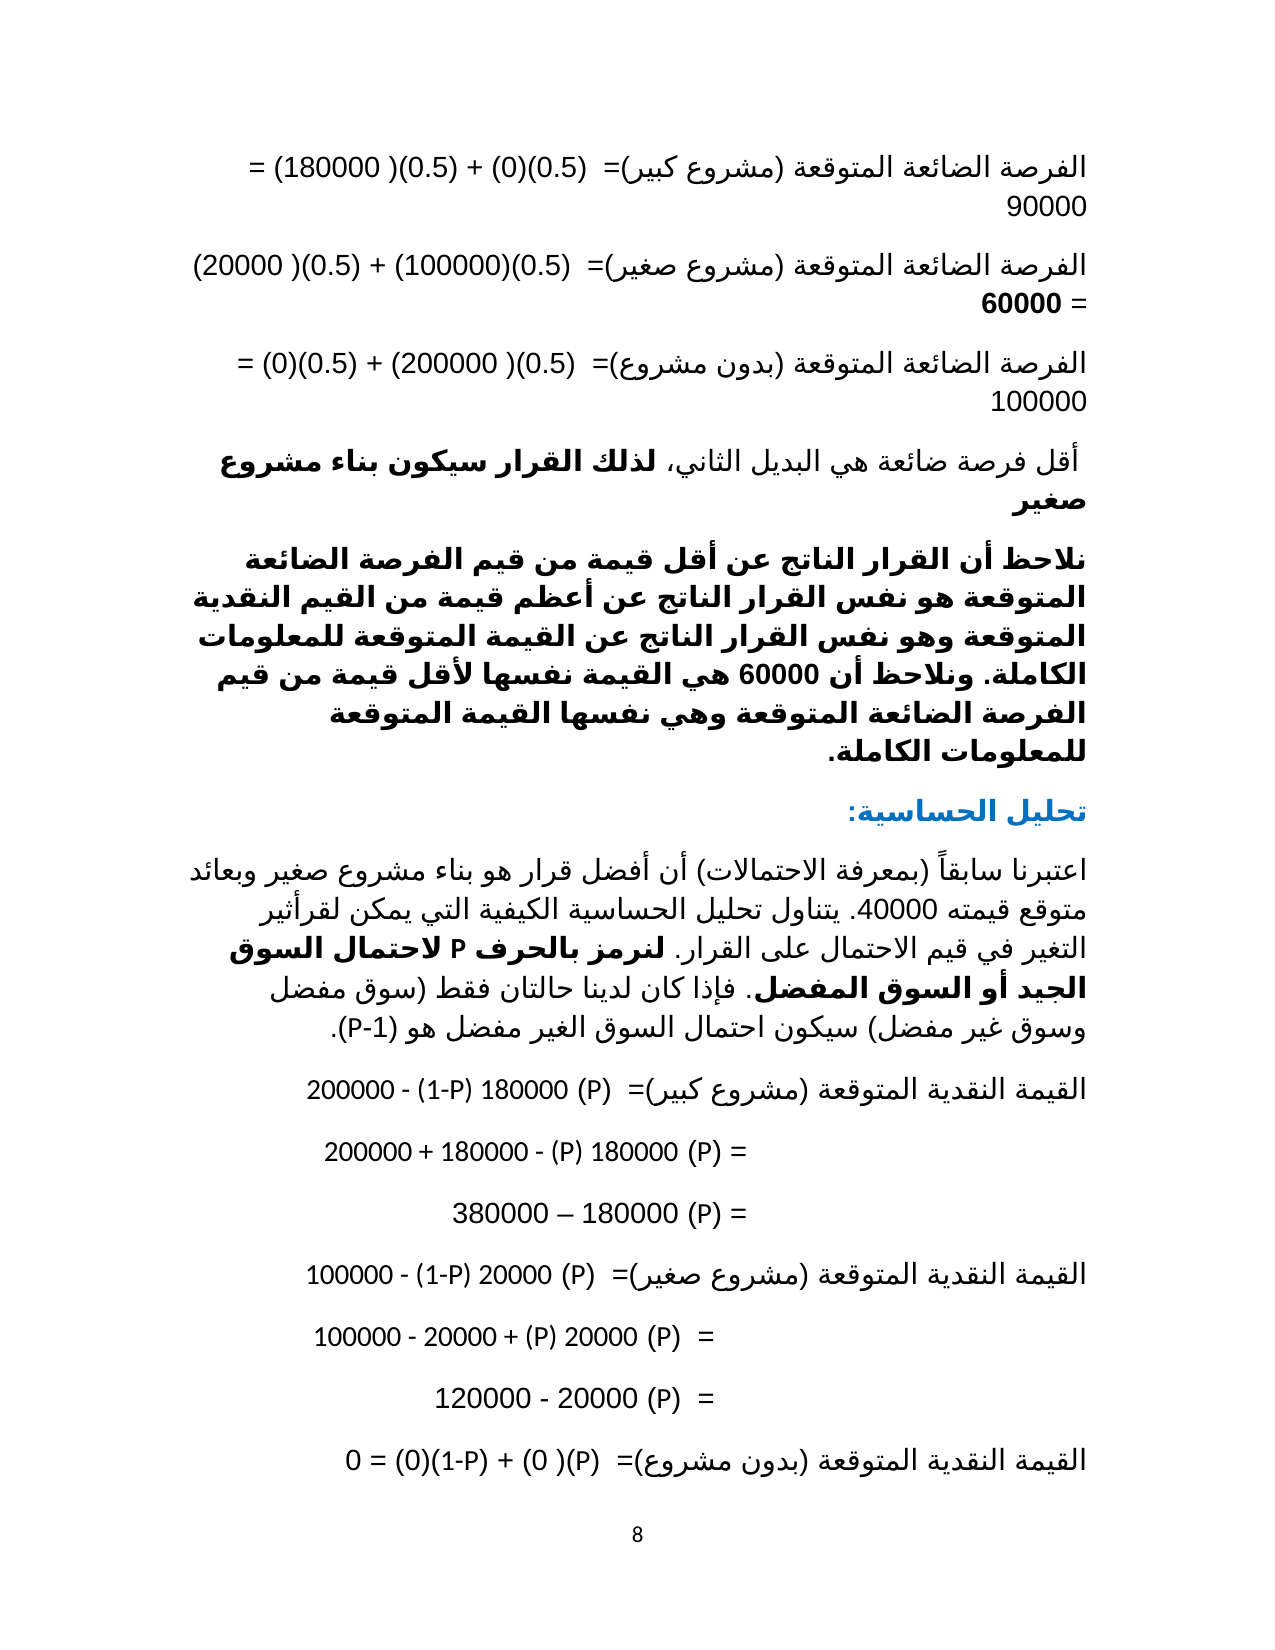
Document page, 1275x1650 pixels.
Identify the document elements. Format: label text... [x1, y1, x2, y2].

text = (P) 120000 - 20000 [187, 1380, 1087, 1416]
text تحليل الحساسية: [187, 794, 1087, 827]
text القيمة النقدية المتوقعة (مشروع صغير)= (P) 100000 - (1-P) 20000 [187, 1256, 1087, 1292]
text = (P) 200000 + 180000 - (P) 180000 [187, 1133, 1087, 1168]
text الفرصة الضائعة المتوقعة (مشروع صغير)= (0.5)(100000) + (0.5)( 20000) = 60000 [187, 248, 1087, 320]
text أقل فرصة ضائعة هي البديل الثاني، لذلك القرار سيكون بناء مشروع صغير [187, 444, 1087, 516]
text = (P) 380000 – 180000 [187, 1195, 1087, 1230]
text القيمة النقدية المتوقعة (بدون مشروع)= (P)( 0) + (1-P)(0) = 0 [187, 1442, 1087, 1477]
text الفرصة الضائعة المتوقعة (مشروع كبير)= (0.5)(0) + (0.5)( 180000) = 90000 [187, 150, 1087, 222]
text اعتبرنا سابقاً (بمعرفة الاحتمالات) أن أفضل قرار هو بناء مشروع صغير وبعائد متوقع قيمته 40000. يتناول تحليل الحساسية الكيفية التي يمكن لقرأثير التغير في قيم الاحتمال على القرار. لنرمز بالحرف P لاحتمال السوق الجيد أو السوق المفضل. فإذا كان لدينا حالتان فقط (سوق مفضل وسوق غير مفضل) سيكون احتمال السوق الغير مفضل هو (1-P). [187, 853, 1087, 1045]
text الفرصة الضائعة المتوقعة (بدون مشروع)= (0.5)( 200000) + (0.5)(0) = 100000 [187, 346, 1087, 418]
text = (P) 100000 - 20000 + (P) 20000 [187, 1318, 1087, 1354]
text القيمة النقدية المتوقعة (مشروع كبير)= (P) 200000 - (1-P) 180000 [187, 1071, 1087, 1107]
text نلاحظ أن القرار الناتج عن أقل قيمة من قيم الفرصة الضائعة المتوقعة هو نفس القرار الناتج عن أعظم قيمة من القيم النقدية المتوقعة وهو نفس القرار الناتج عن القيمة المتوقعة للمعلومات الكاملة. ونلاحظ أن 60000 هي القيمة نفسها لأقل قيمة من قيم الفرصة الضائعة المتوقعة وهي نفسها القيمة المتوقعة للمعلومات الكاملة. [187, 542, 1087, 768]
